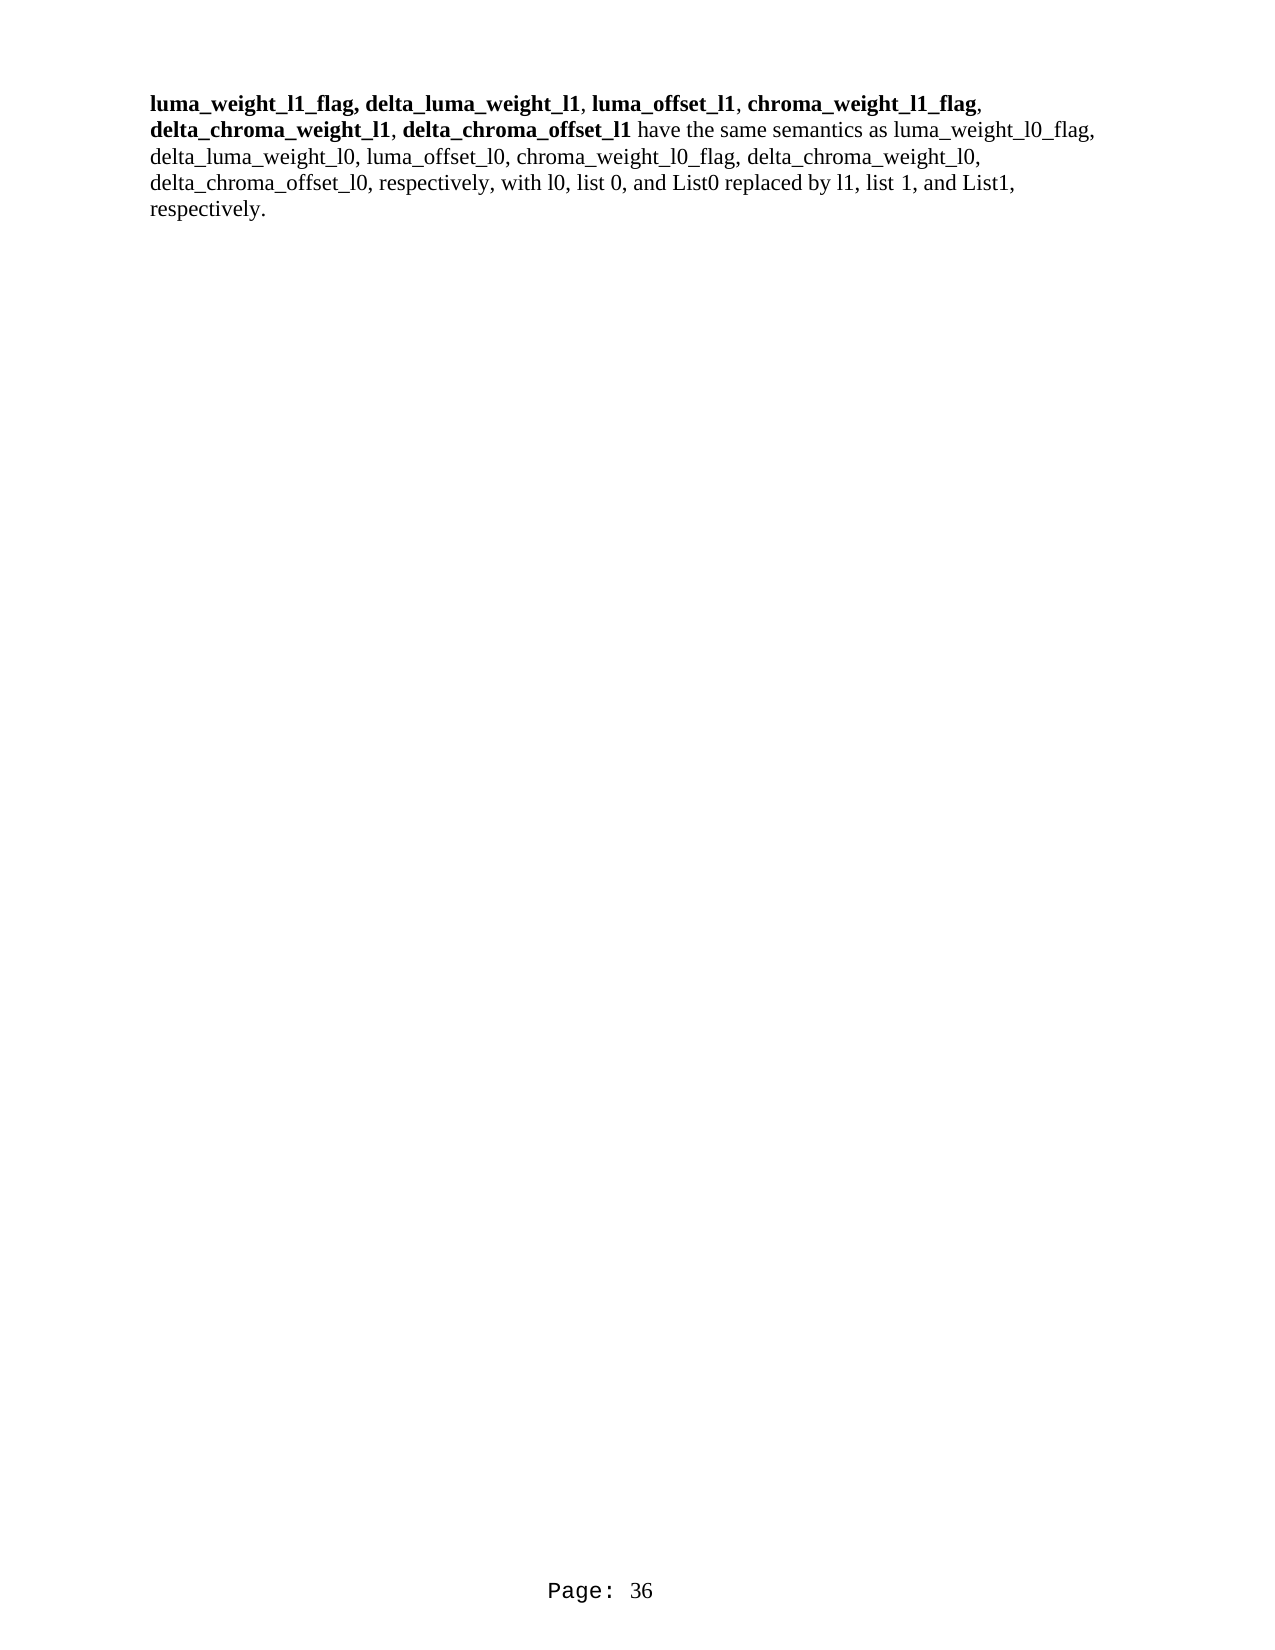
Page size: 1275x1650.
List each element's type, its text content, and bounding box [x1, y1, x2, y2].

text luma_weight_l1_flag, delta_luma_weight_l1, luma_offset_l1, chroma_weight_l1_flag, delta_chroma_weight_l1, delta_chroma_offset_l1 have the same semantics as luma_weight_l0_flag, delta_luma_weight_l0, luma_offset_l0, chroma_weight_l0_flag, delta_chroma_weight_l0, delta_chroma_offset_l0, respectively, with l0, list 0, and List0 replaced by l1, list 1, and List1, respectively. [150, 90, 1125, 222]
